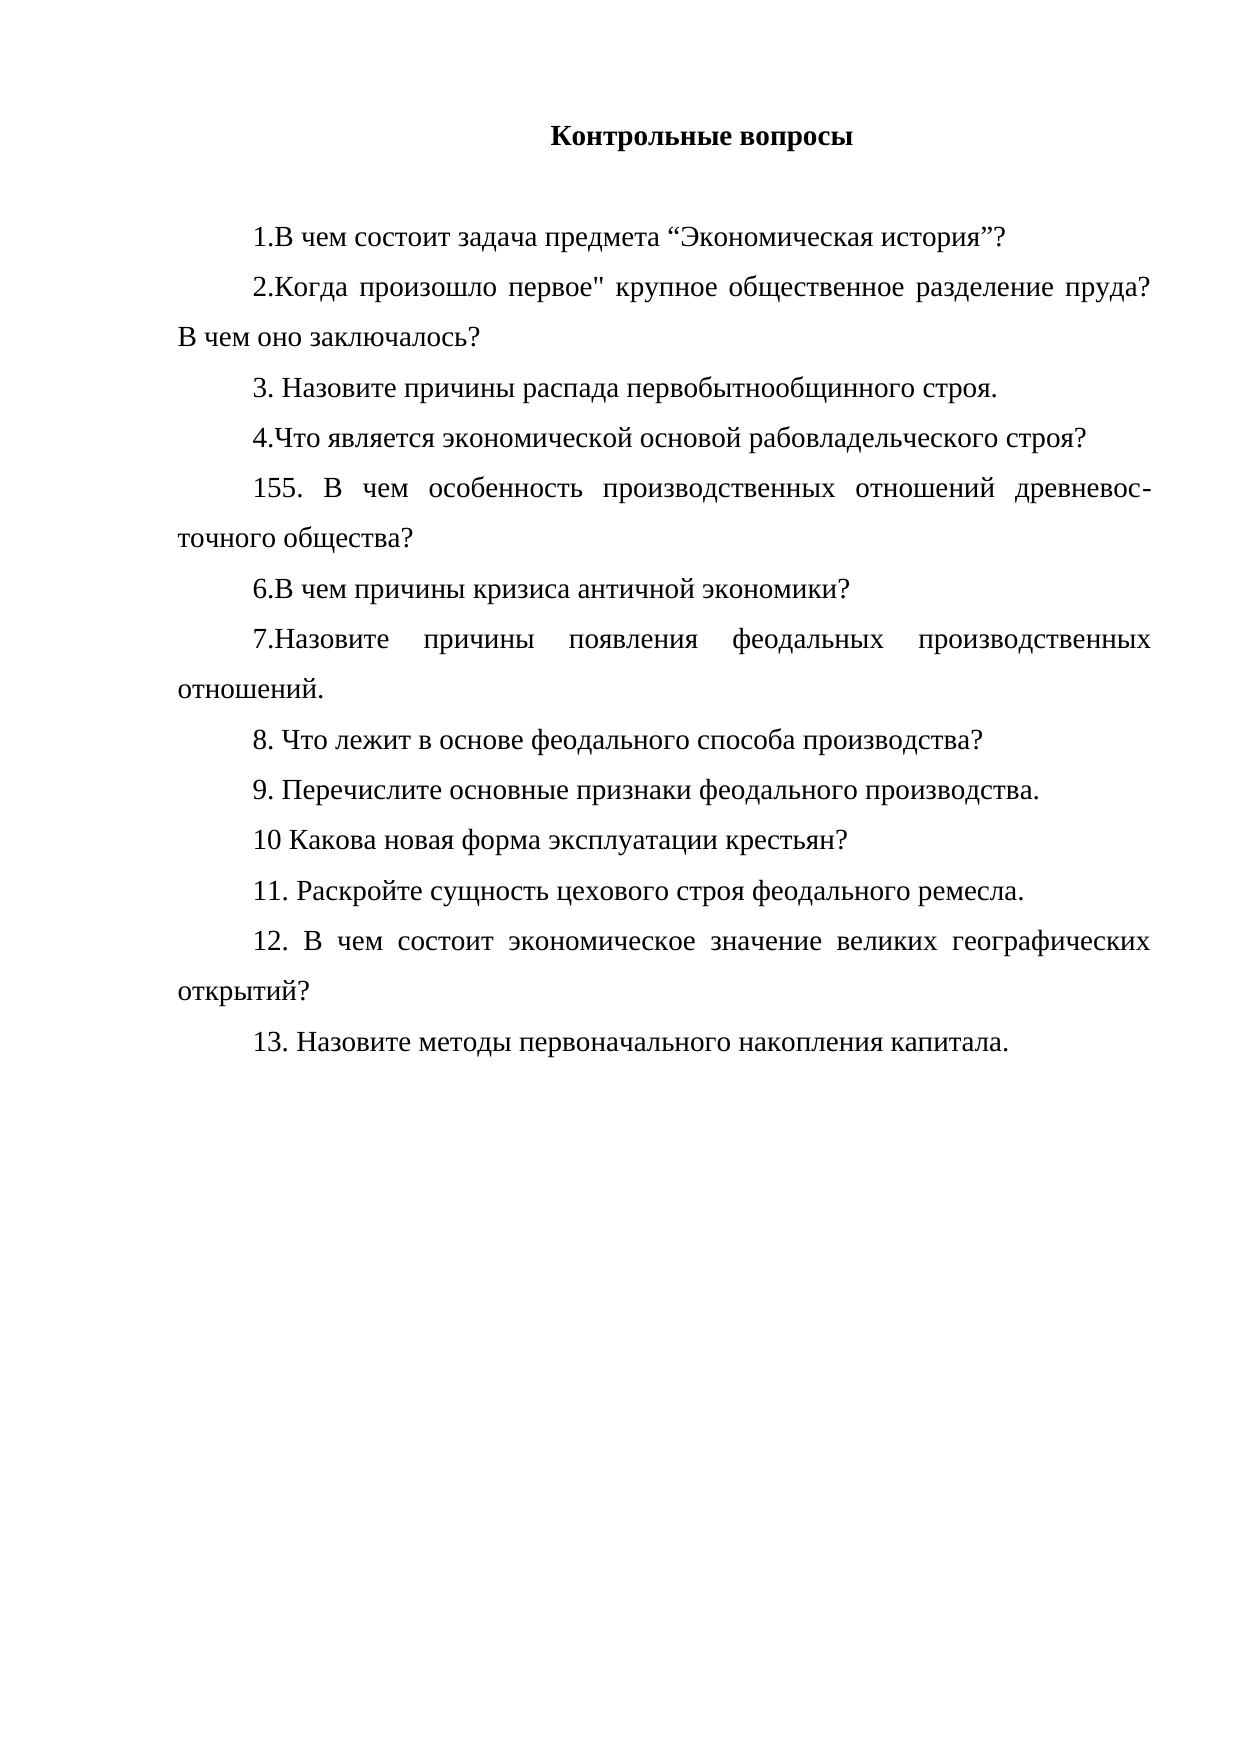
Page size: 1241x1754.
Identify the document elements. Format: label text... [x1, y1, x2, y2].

text 10 Какова новая форма эксплуатации крестьян? [177, 822, 1152, 856]
text 1.В чем состоит задача предмета “Экономическая история”? [177, 219, 1152, 252]
text 13. Назовите методы первоначального накопления капитала. [177, 1024, 1152, 1057]
text 6.В чем причины кризиса античной экономики? [177, 571, 1152, 604]
text 7.Назовите причины появления феодальных производственных отношений. [177, 621, 1152, 705]
text 9. Перечислите основные признаки феодального производства. [177, 772, 1152, 806]
text 4.Что является экономической основой рабовладельческого строя? [177, 420, 1152, 453]
text 8. Что лежит в основе феодального способа производства? [177, 722, 1152, 755]
text 3. Назовите причины распада первобытнообщинного строя. [177, 370, 1152, 403]
text 11. Раскройте сущность цехового строя феодального ремесла. [177, 873, 1152, 906]
text 2.Когда произошло первое" крупное общественное разделение пруда? В чем оно заключалось? [177, 269, 1152, 353]
text 155. В чем особенность производственных отношений древневосточного общества? [177, 470, 1152, 554]
text Контрольные вопросы [177, 118, 1152, 152]
text 12. В чем состоит экономическое значение великих географических открытий? [177, 923, 1152, 1007]
